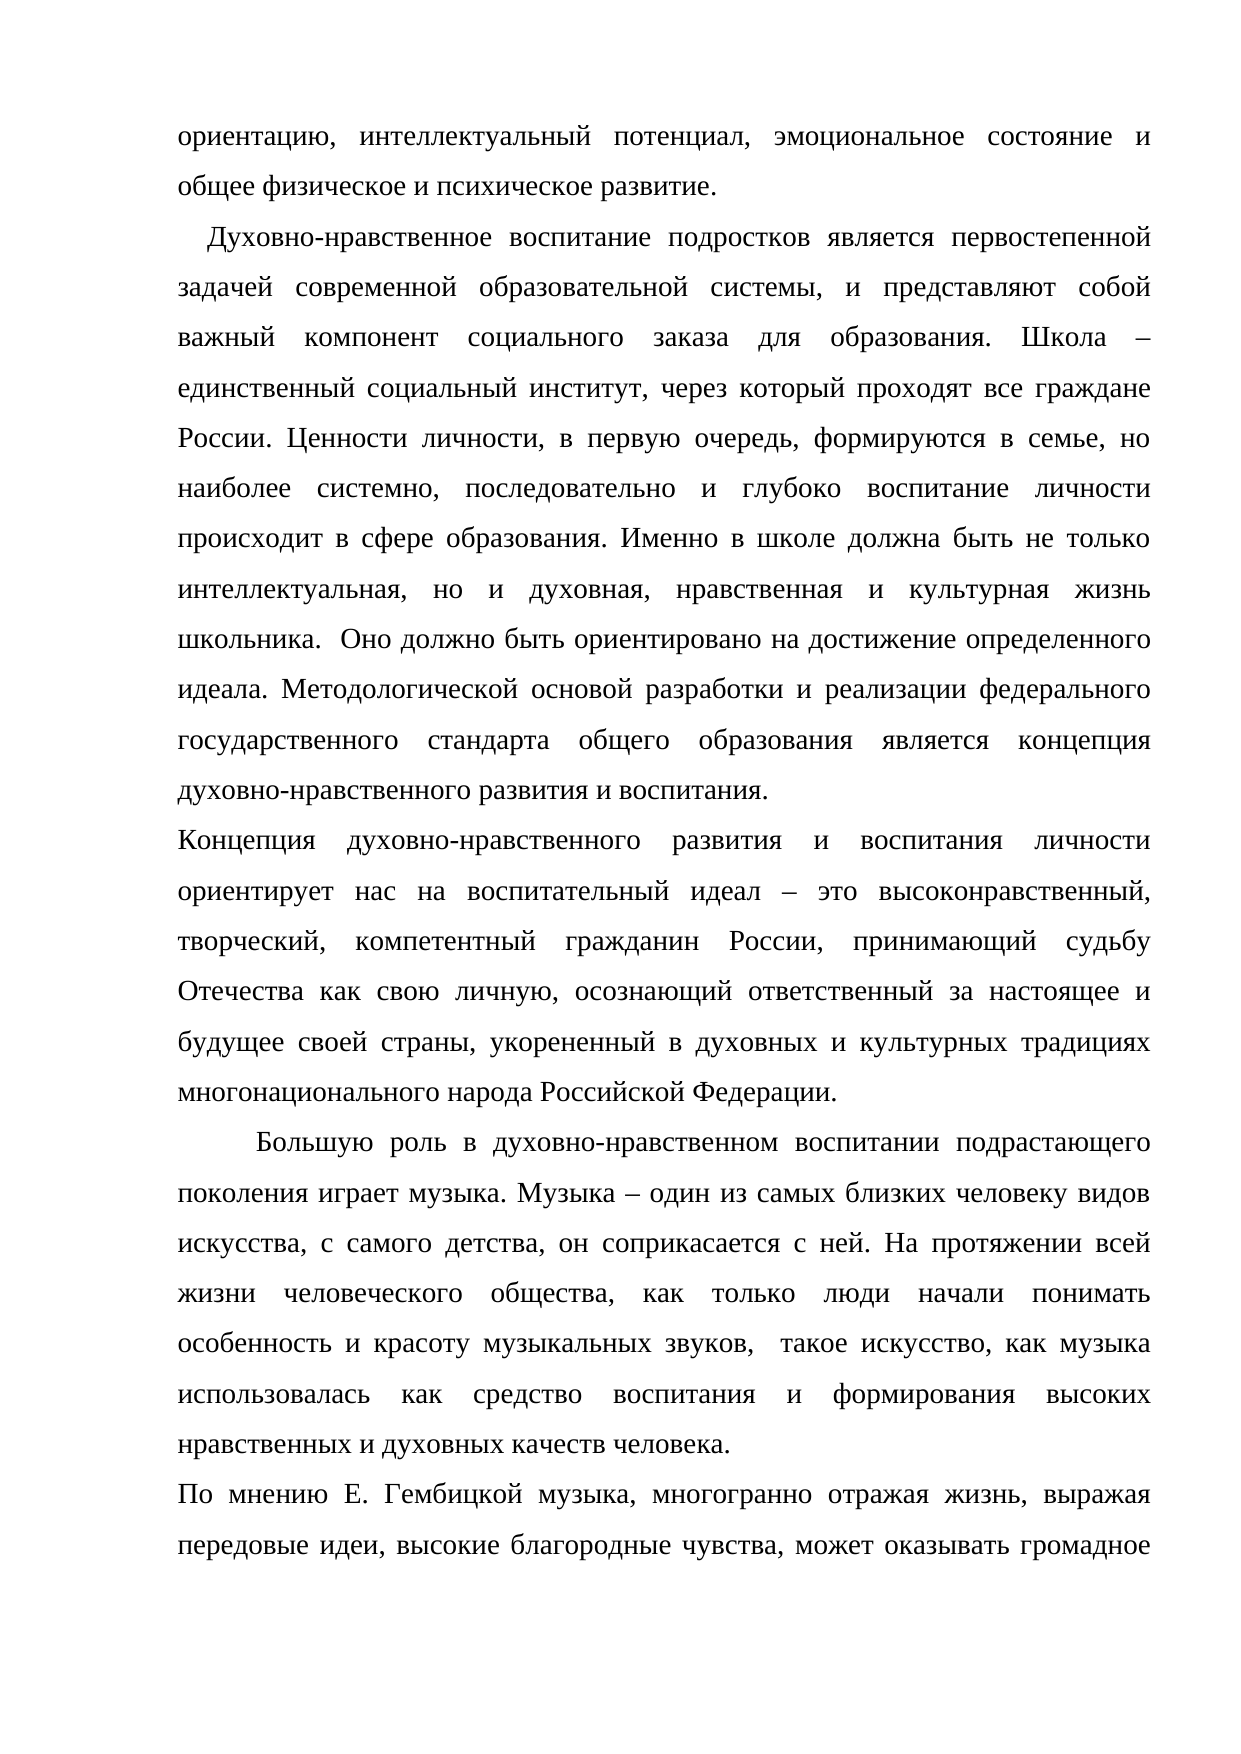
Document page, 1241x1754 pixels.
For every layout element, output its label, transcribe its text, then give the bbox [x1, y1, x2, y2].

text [177, 1477, 1152, 1560]
text Концепция духовно-нравственного развития и воспитания личности ориентирует нас на воспитательный идеал – это высоконравственный, творческий, компетентный гражданин России, принимающий судьбу Отечества как свою личную, осознающий ответственный за настоящее и будущее своей страны, укорененный в духовных и культурных традициях многонационального народа Российской Федерации. [177, 822, 1152, 1108]
text Духовно-нравственное воспитание подростков является первостепенной задачей современной образовательной системы, и представляют собой важный компонент социального заказа для образования. Школа – единственный социальный институт, через который проходят все граждане России. Ценности личности, в первую очередь, формируются в семье, но наиболее системно, последовательно и глубоко воспитание личности происходит в сфере образования. Именно в школе должна быть не только интеллектуальная, но и духовная, нравственная и культурная жизнь школьника. Оно должно быть ориентировано на достижение определенного идеала. Методологической основой разработки и реализации федерального государственного стандарта общего образования является концепция духовно-нравственного развития и воспитания. [177, 219, 1152, 806]
text Большую роль в духовно-нравственном воспитании подрастающего поколения играет музыка. Музыка – один из самых близких человеку видов искусства, с самого детства, он соприкасается с ней. На протяжении всей жизни человеческого общества, как только люди начали понимать особенность и красоту музыкальных звуков, такое искусство, как музыка использовалась как средство воспитания и формирования высоких нравственных и духовных качеств человека. [177, 1124, 1152, 1460]
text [177, 118, 1152, 202]
